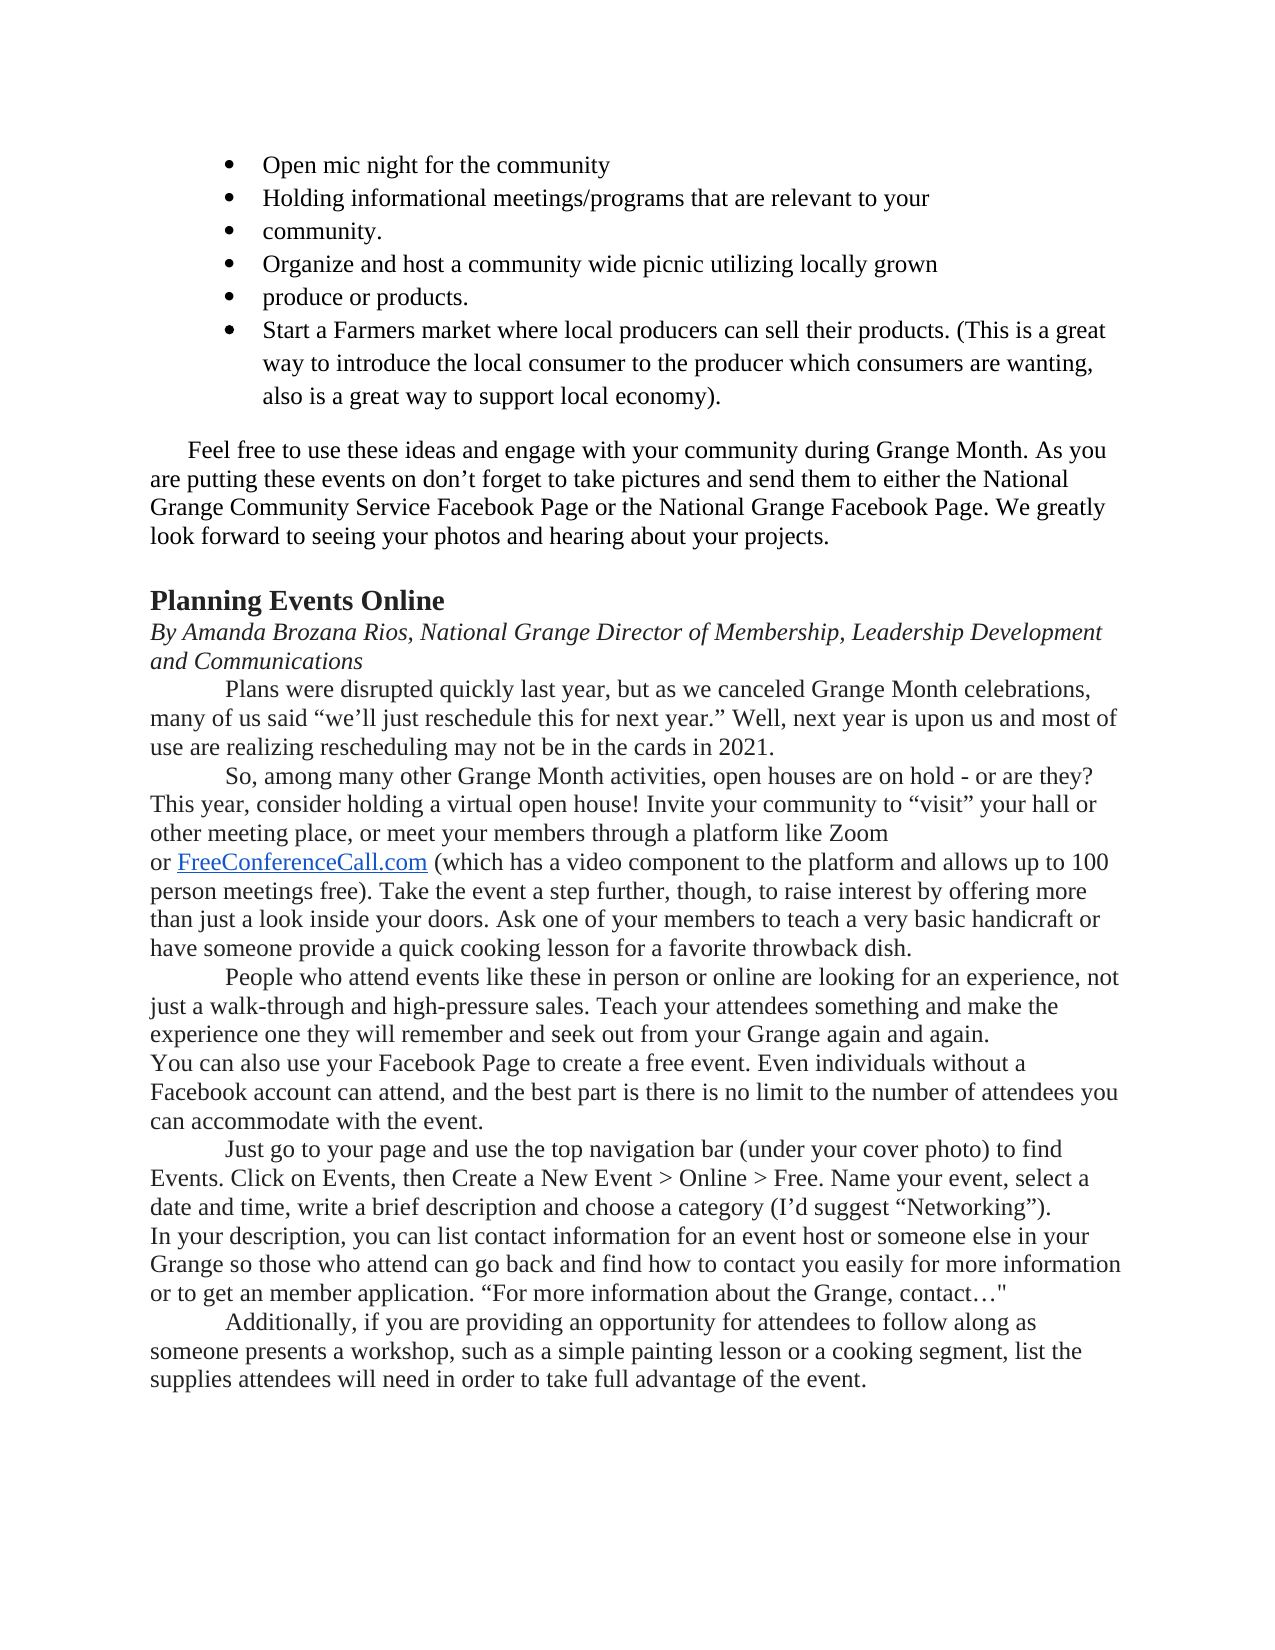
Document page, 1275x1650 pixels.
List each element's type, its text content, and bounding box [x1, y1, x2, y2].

text This year, consider holding a virtual open house! Invite your community to “visit” your hall or other meeting place, or meet your members through a platform like Zoom or FreeConferenceCall.com (which has a video component to the platform and allows up to 100 person meetings free). Take the event a step further, though, to raise interest by offering more than just a look inside your doors. Ask one of your members to teach a very basic handicraft or have someone provide a quick cooking lesson for a favorite throwback dish. [150, 789, 1125, 962]
list Organize and host a community wide picnic utilizing locally grown [225, 249, 1125, 278]
text So, among many other Grange Month activities, open houses are on hold - or are they? [150, 761, 1125, 789]
text Additionally, if you are providing an opportunity for attendees to follow along as someone presents a workshop, such as a simple painting lesson or a cooking segment, list the supplies attendees will need in order to take full advantage of the event. [150, 1307, 1125, 1393]
list Open mic night for the community [225, 150, 1125, 179]
text Just go to your page and use the top navigation bar (under your cover photo) to find Events. Click on Events, then Create a New Event > Online > Free. Name your event, select a date and time, write a brief description and choose a category (I’d suggest “Networking”). [150, 1134, 1125, 1221]
text Planning Events Online [150, 583, 1125, 617]
text Plans were disrupted quickly last year, but as we canceled Grange Month celebrations, many of us said “we’ll just reschedule this for next year.” Well, next year is upon us and most of use are realizing rescheduling may not be in the cards in 2021. [150, 674, 1125, 761]
list Start a Farmers market where local producers can sell their products. (This is a great way to introduce the local consumer to the producer which consumers are wanting, also is a great way to support local economy). [225, 315, 1125, 410]
text By Amanda Brozana Rios, National Grange Director of Membership, Leadership Development and Communications [150, 617, 1125, 674]
list Holding informational meetings/programs that are relevant to your [225, 183, 1125, 212]
text In your description, you can list contact information for an event host or someone else in your Grange so those who attend can go back and find how to contact you easily for more information or to get an member application. “For more information about the Grange, contact…" [150, 1221, 1125, 1307]
text People who attend events like these in person or online are looking for an experience, not just a walk-through and high-pressure sales. Teach your attendees something and make the experience one they will remember and seek out from your Grange again and again. [150, 962, 1125, 1048]
text You can also use your Facebook Page to create a free event. Even individuals without a Facebook account can attend, and the best part is there is no limit to the number of attendees you can accommodate with the event. [150, 1048, 1125, 1134]
list produce or products. [225, 282, 1125, 311]
list community. [225, 216, 1125, 245]
text Feel free to use these ideas and engage with your community during Grange Month. As you are putting these events on don’t forget to take pictures and send them to either the National Grange Community Service Facebook Page or the National Grange Facebook Page. We greatly look forward to seeing your photos and hearing about your projects. [150, 435, 1125, 550]
